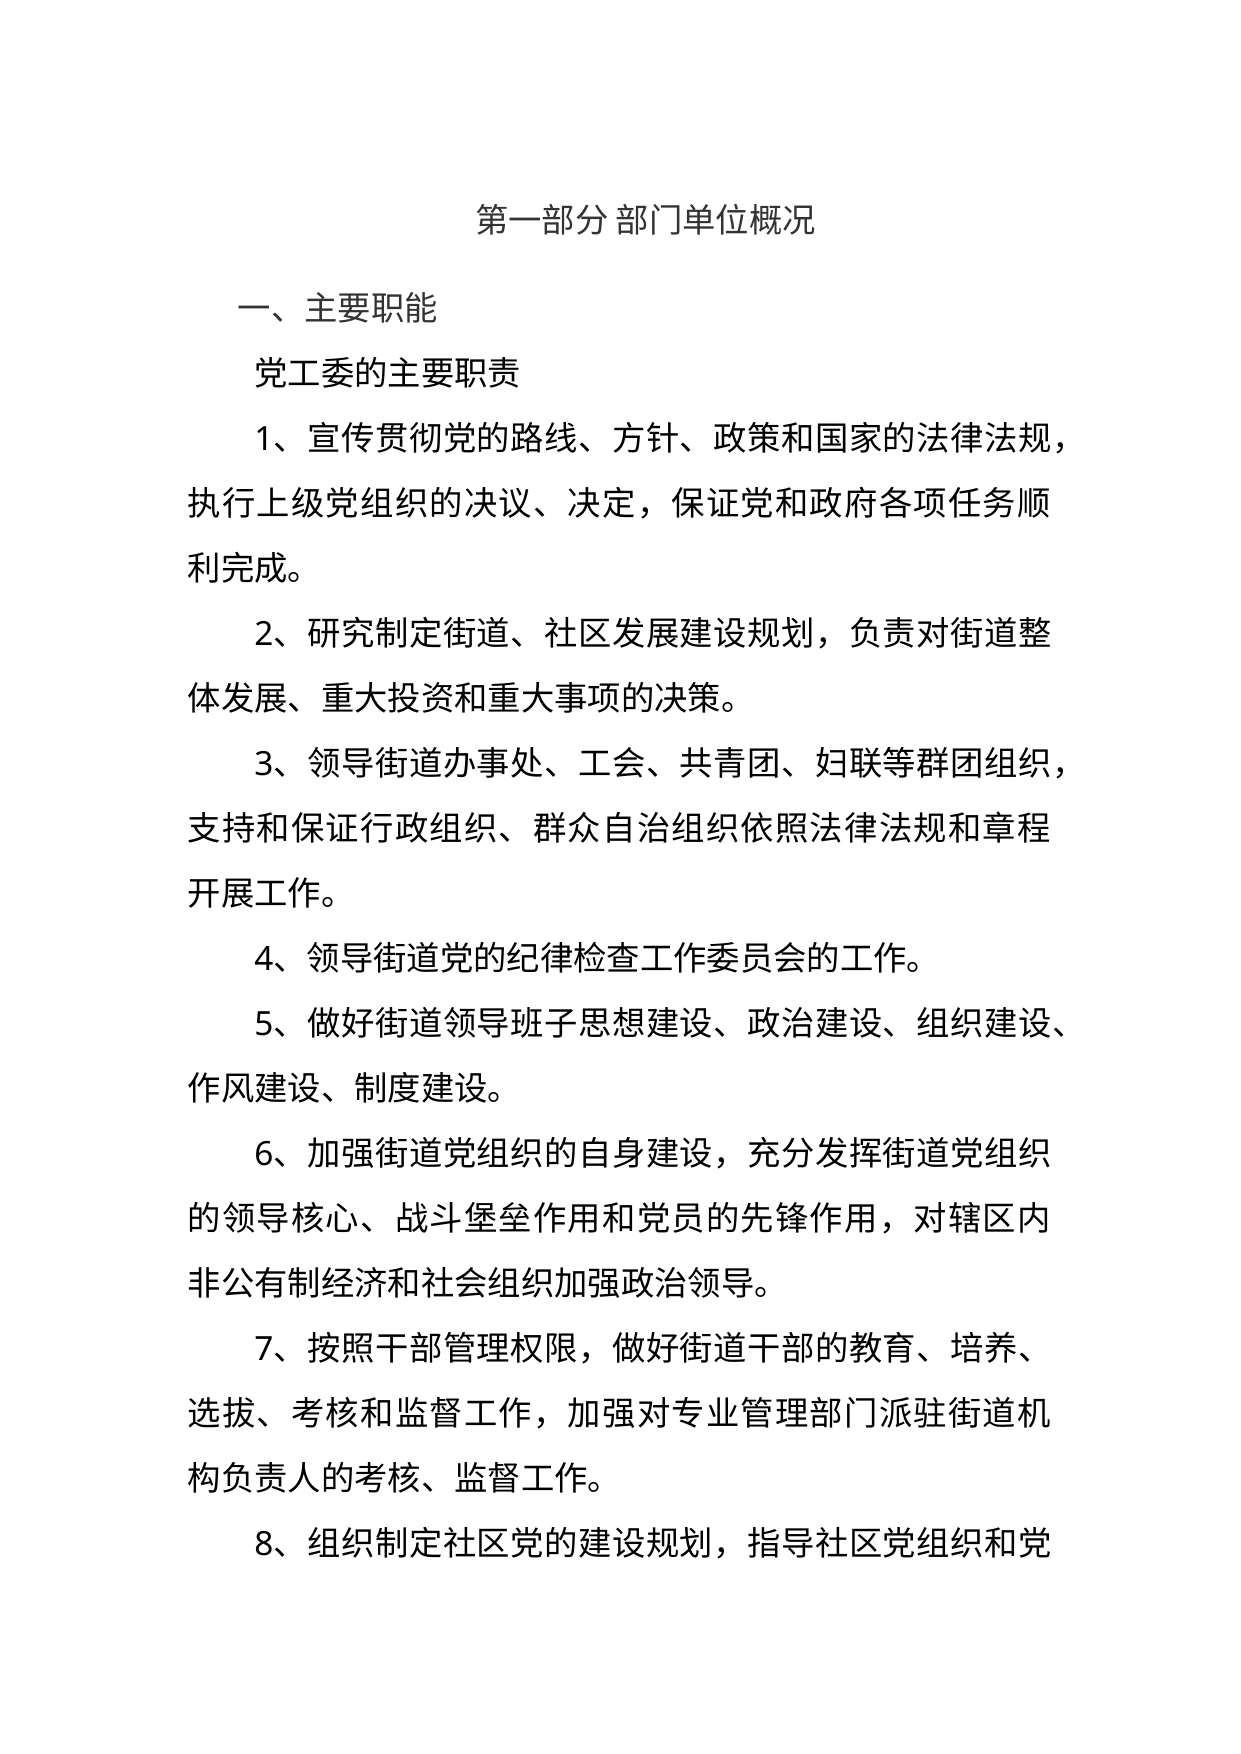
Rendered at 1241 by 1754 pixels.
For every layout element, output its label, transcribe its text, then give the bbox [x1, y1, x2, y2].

text 1、宣传贯彻党的路线、方针、政策和国家的法律法规，执行上级党组织的决议、决定，保证党和政府各项任务顺利完成。 [187, 404, 1053, 599]
text 一、主要职能 [187, 274, 1053, 339]
text 3、领导街道办事处、工会、共青团、妇联等群团组织，支持和保证行政组织、群众自治组织依照法律法规和章程开展工作。 [187, 729, 1053, 924]
text 6、加强街道党组织的自身建设，充分发挥街道党组织的领导核心、战斗堡垒作用和党员的先锋作用，对辖区内非公有制经济和社会组织加强政治领导。 [187, 1119, 1053, 1314]
text 7、按照干部管理权限，做好街道干部的教育、培养、选拔、考核和监督工作，加强对专业管理部门派驻街道机构负责人的考核、监督工作。 [187, 1314, 1053, 1509]
text 党工委的主要职责 [187, 339, 1053, 404]
text 第一部分 部门单位概况 [187, 185, 1053, 250]
text 2、研究制定街道、社区发展建设规划，负责对街道整体发展、重大投资和重大事项的决策。 [187, 599, 1053, 729]
text 5、做好街道领导班子思想建设、政治建设、组织建设、作风建设、制度建设。 [187, 989, 1053, 1119]
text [187, 1509, 1053, 1574]
text 4、领导街道党的纪律检查工作委员会的工作。 [187, 924, 1053, 989]
